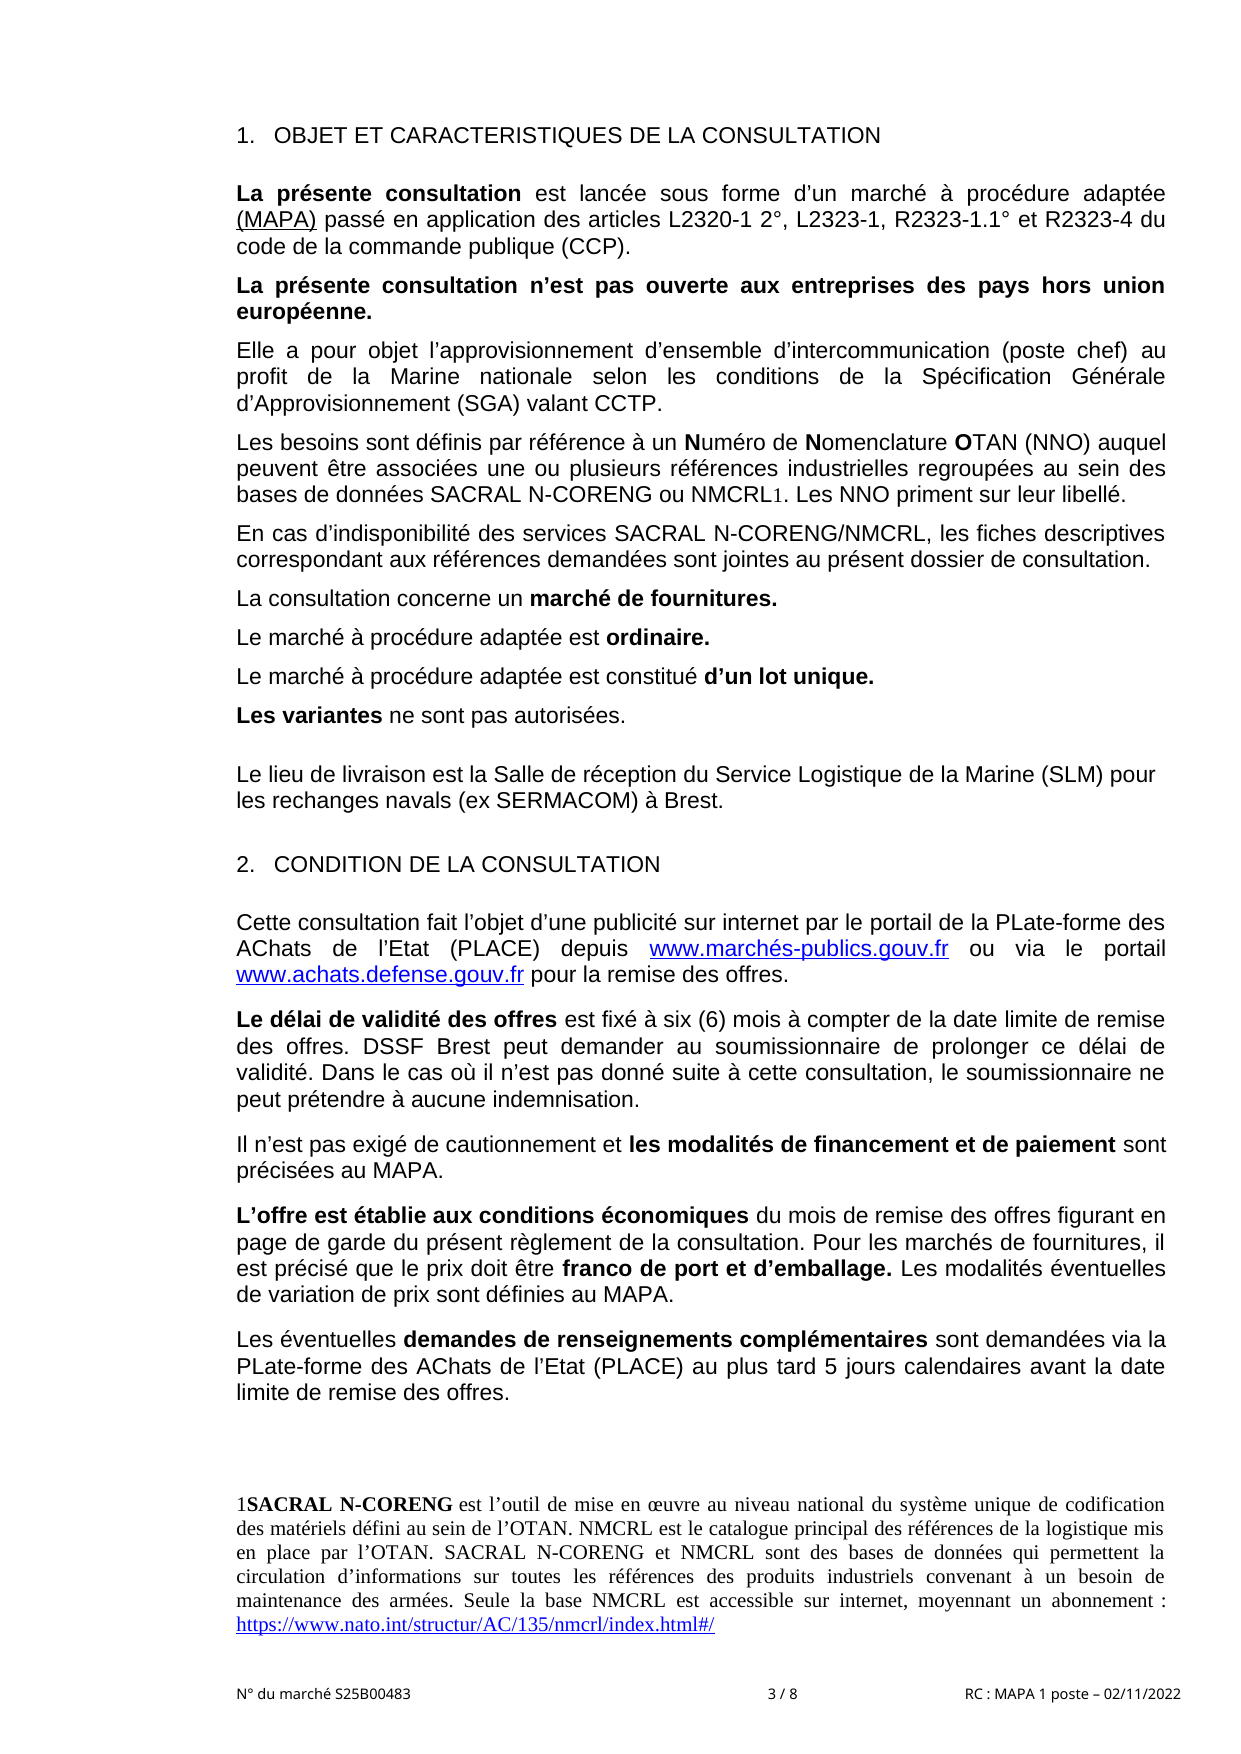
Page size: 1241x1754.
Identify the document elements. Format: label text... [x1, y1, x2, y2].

text La présente consultation est lancée sous forme d’un marché à procédure adaptée (MAPA) passé en application des articles L2320-1 2°, L2323-1, R2323-1.1° et R2323-4 du code de la commande publique (CCP). [236, 180, 1166, 259]
text Les éventuelles demandes de renseignements complémentaires sont demandées via la PLate-forme des AChats de l’Etat (PLACE) au plus tard 5 jours calendaires avant la date limite de remise des offres. [236, 1326, 1166, 1405]
text Les besoins sont définis par référence à un Numéro de Nomenclature OTAN (NNO) auquel peuvent être associées une ou plusieurs références industrielles regroupées au sein des bases de données SACRAL N-CORENG ou NMCRL. Les NNO priment sur leur libellé. [236, 428, 1166, 508]
text La présente consultation n’est pas ouverte aux entreprises des pays hors union européenne. [236, 272, 1166, 324]
subtitle condition de la consultation [236, 851, 1166, 877]
text Cette consultation fait l’objet d’une publicité sur internet par le portail de des AChats de l’Etat (PLACE) depuis www.marchés-publics.gouv.fr ou via le portail www.achats.defense.gouv.fr pour la remise des offres. [236, 909, 1166, 988]
subtitle oBJET ET CARACTERISTIQUES DE [236, 122, 1166, 149]
text Les variantes ne sont pas autorisées. [236, 702, 1166, 728]
text Le délai de validité des offres est fixé à six (6) mois à compter de la date limite de remise des offres. DSSF Brest peut demander au soumissionnaire de prolonger ce délai de validité. Dans le cas où il n’est pas donné suite à cette consultation, le soumissionnaire ne peut prétendre à aucune indemnisation. [236, 1006, 1166, 1112]
text Le marché à procédure adaptée est ordinaire. [236, 624, 1166, 651]
text L’offre est établie aux conditions économiques du mois de remise des offres figurant en page de garde du présent règlement de la consultation. Pour les marchés de fournitures, il est précisé que le prix doit être franco de port et d’emballage. Les modalités éventuelles de variation de prix sont définies au MAPA. [236, 1202, 1166, 1307]
text En cas d’indisponibilité des services SACRAL N-CORENG/NMCRL, les fiches descriptives correspondant aux références demandées sont jointes au présent dossier de consultation. [236, 520, 1166, 573]
text Il n’est pas exigé de cautionnement et les modalités de financement et de paiement sont précisées au MAPA. [236, 1131, 1166, 1183]
text Le lieu de livraison est la Salle de réception du Service Logistique de la Marine (SLM) pour les rechanges navals (ex SERMACOM) à Brest. [236, 761, 1166, 813]
text La consultation concerne un marché de fournitures. [236, 585, 1166, 612]
text Elle a pour objet l’approvisionnement d’ensemble d’intercommunication (poste chef) au profit de la Marine nationale selon les conditions de la Spécification Générale d’Approvisionnement (SGA) valant CCTP. [236, 337, 1166, 416]
text Le marché à procédure adaptée est constitué d’un lot unique. [236, 663, 1166, 689]
